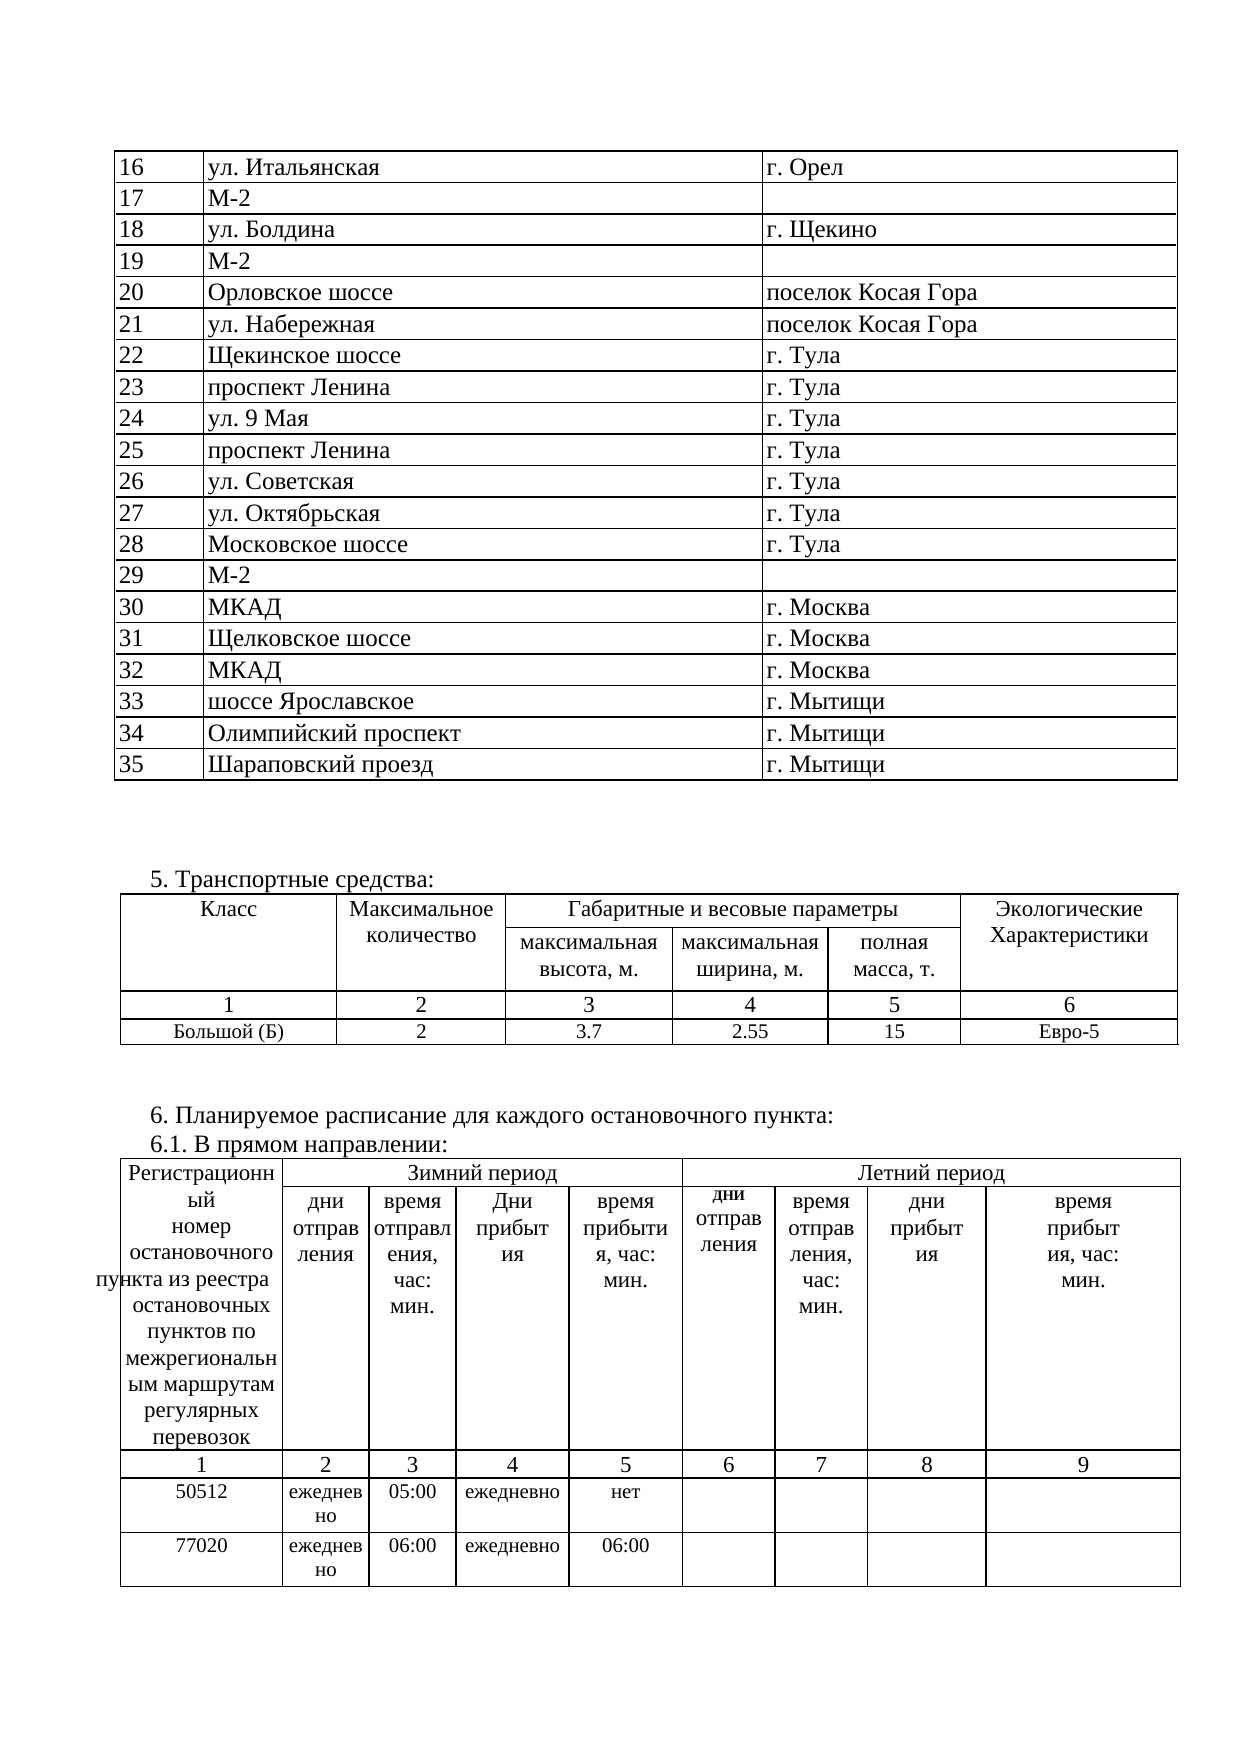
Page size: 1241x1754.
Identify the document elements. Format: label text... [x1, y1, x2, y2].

table_cell 27 [115, 497, 203, 527]
table_cell 06:00 [370, 1533, 455, 1586]
table_cell 2 [283, 1451, 368, 1477]
table_cell г. Щекино [763, 213, 1177, 244]
table_cell 6 [961, 992, 1177, 1018]
table_cell [763, 244, 1177, 276]
table_cell поселок Косая Гора [763, 307, 1177, 339]
text 6. Планируемое расписание для каждого остановочного пункта: [150, 1100, 1090, 1129]
table_cell г. Тула [763, 496, 1177, 527]
table_cell [683, 1533, 774, 1586]
table_cell поселок Косая Гора [763, 276, 1177, 307]
table_cell 5 [570, 1451, 682, 1477]
table_cell 2.55 [673, 1020, 827, 1043]
table_cell 1 [121, 992, 336, 1018]
table_cell полная масса, т. [829, 928, 960, 990]
table_cell 35 [115, 749, 203, 779]
table_cell 1 [121, 1451, 282, 1477]
table_cell г. Тула [763, 433, 1177, 464]
table_cell шоссе Ярославское [204, 686, 762, 716]
table_cell г. Тула [763, 528, 1177, 559]
table_cell 16 [115, 152, 203, 181]
table_cell Щелковское шоссе [204, 623, 762, 653]
table_cell [868, 1479, 985, 1531]
table_cell ежедневно [283, 1479, 368, 1531]
table_cell время прибыт ия, час: мин. [987, 1187, 1180, 1449]
table_cell ежедневно [457, 1533, 568, 1586]
table_cell Евро-5 [961, 1020, 1177, 1043]
table_cell 22 [115, 340, 203, 370]
table_cell проспект Ленина [204, 435, 762, 464]
table_cell г. Москва [763, 653, 1177, 685]
table_cell время отправ ления, час: мин. [776, 1187, 867, 1449]
table_cell [776, 1533, 867, 1586]
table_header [121, 1159, 282, 1449]
table_cell 5 [829, 992, 960, 1018]
table_cell [776, 1479, 867, 1531]
table_cell 31 [115, 623, 203, 653]
table_cell г. Тула [763, 339, 1177, 370]
table_cell ул. Набережная [204, 309, 762, 339]
table_cell ул. 9 Мая [204, 403, 762, 433]
table_cell ул. Октябрьская [204, 498, 762, 527]
table_cell ул. Советская [204, 466, 762, 496]
table_cell г. Москва [763, 622, 1177, 653]
table_cell 4 [457, 1451, 568, 1477]
table_cell 23 [115, 371, 203, 402]
table_cell [763, 559, 1177, 590]
table_cell 21 [115, 308, 203, 339]
table_cell МКАД [204, 655, 762, 685]
table_cell 3 [506, 992, 672, 1018]
table_cell 17 [115, 183, 203, 213]
table_cell г. Орел [763, 152, 1177, 181]
table_cell 2 [337, 992, 505, 1018]
table_cell 30 [115, 591, 203, 622]
table_cell Большой (Б) [121, 1020, 336, 1043]
table_cell 25 [115, 434, 203, 464]
table_header Зимний период [283, 1159, 682, 1186]
table_cell 20 [115, 277, 203, 307]
table_cell г. Мытищи [763, 685, 1177, 716]
table_cell ДНИ отправ ления [683, 1187, 774, 1449]
table_cell 29 [115, 560, 203, 590]
table_cell [987, 1533, 1180, 1586]
table_cell г. Мытищи [763, 748, 1177, 779]
table_cell Орловское шоссе [204, 277, 762, 307]
table_cell Московское шоссе [204, 529, 762, 559]
table_cell Дни прибыт ия [457, 1187, 568, 1449]
table_cell г. Тула [763, 402, 1177, 433]
table_cell дни отправ ления [283, 1187, 368, 1449]
table_cell 50512 [121, 1479, 282, 1531]
table_cell время отправл ения, час: мин. [370, 1187, 455, 1449]
table_cell [987, 1479, 1180, 1531]
table_cell максимальная ширина, м. [673, 928, 827, 990]
table_cell максимальная высота, м. [506, 928, 672, 990]
table_cell г. Москва [763, 590, 1177, 622]
table_cell дни прибыт ия [868, 1187, 985, 1449]
table_cell 4 [673, 992, 827, 1018]
table_cell нет [570, 1479, 682, 1531]
table_cell 15 [829, 1020, 960, 1043]
table_cell 05:00 [370, 1479, 455, 1531]
table_cell 9 [987, 1451, 1180, 1477]
table_cell 2 [337, 1020, 505, 1043]
table_cell 77020 [121, 1533, 282, 1586]
table_cell проспект Ленина [204, 372, 762, 402]
table_cell М-2 [204, 183, 762, 213]
table_cell 3.7 [506, 1020, 672, 1043]
table_cell ул. Итальянская [204, 152, 762, 181]
table_header Габаритные и весовые параметры [506, 895, 960, 927]
table_cell Шараповский проезд [204, 749, 762, 779]
table_cell 3 [370, 1451, 455, 1477]
table_cell Олимпийский проспект [204, 718, 762, 748]
table_cell ул. Болдина [204, 215, 762, 244]
table_cell 18 [115, 214, 203, 244]
table_cell [683, 1479, 774, 1531]
table_cell 8 [868, 1451, 985, 1477]
table_header Летний период [683, 1159, 1180, 1186]
table_cell МКАД [204, 592, 762, 622]
table_cell 26 [115, 466, 203, 496]
table_cell 28 [115, 529, 203, 559]
table_cell ежедневно [457, 1479, 568, 1531]
table_cell г. Тула [763, 370, 1177, 402]
table_cell Щекинское шоссе [204, 340, 762, 370]
table_cell [763, 181, 1177, 213]
table_cell г. Тула [763, 465, 1177, 496]
table_cell 34 [115, 717, 203, 748]
table_cell 24 [115, 403, 203, 433]
table_cell [868, 1533, 985, 1586]
table_cell 7 [776, 1451, 867, 1477]
table_cell 06:00 [570, 1533, 682, 1586]
text 6.1. В прямом направлении: [150, 1129, 1090, 1158]
text 5. Транспортные средства: [150, 864, 1090, 893]
table_cell 32 [115, 654, 203, 685]
table_header Экологические Характеристики [961, 895, 1177, 990]
table_header Класс [121, 895, 336, 990]
table_cell 33 [115, 686, 203, 716]
table_cell 19 [115, 245, 203, 276]
table_cell 6 [683, 1451, 774, 1477]
table_cell М-2 [204, 246, 762, 276]
table_cell М-2 [204, 561, 762, 590]
table_cell г. Мытищи [763, 716, 1177, 748]
table_header Максимальное количество [337, 895, 505, 990]
table_cell ежедневно [283, 1533, 368, 1586]
table_cell время прибыти я, час: мин. [570, 1187, 682, 1449]
